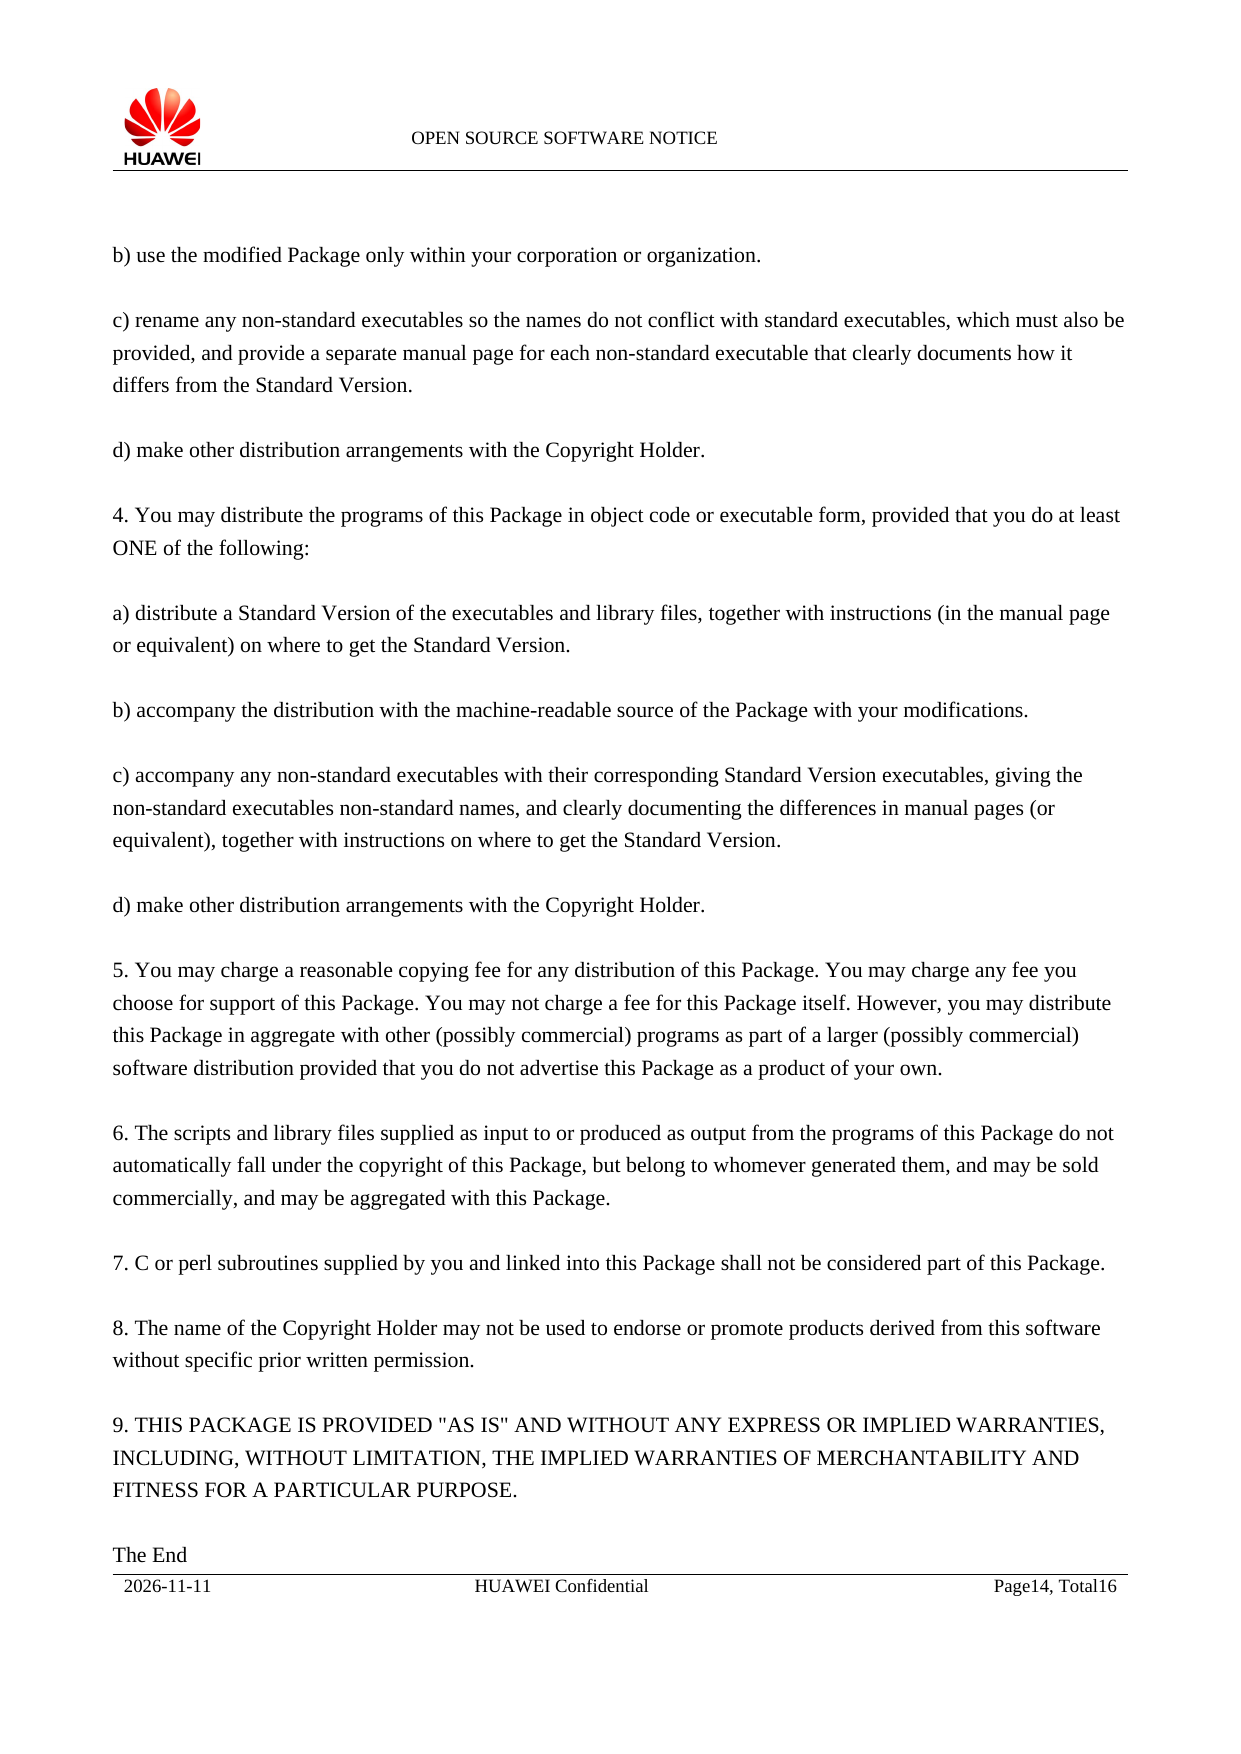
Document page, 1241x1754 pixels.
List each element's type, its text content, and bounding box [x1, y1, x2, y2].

picture [124, 88, 201, 165]
